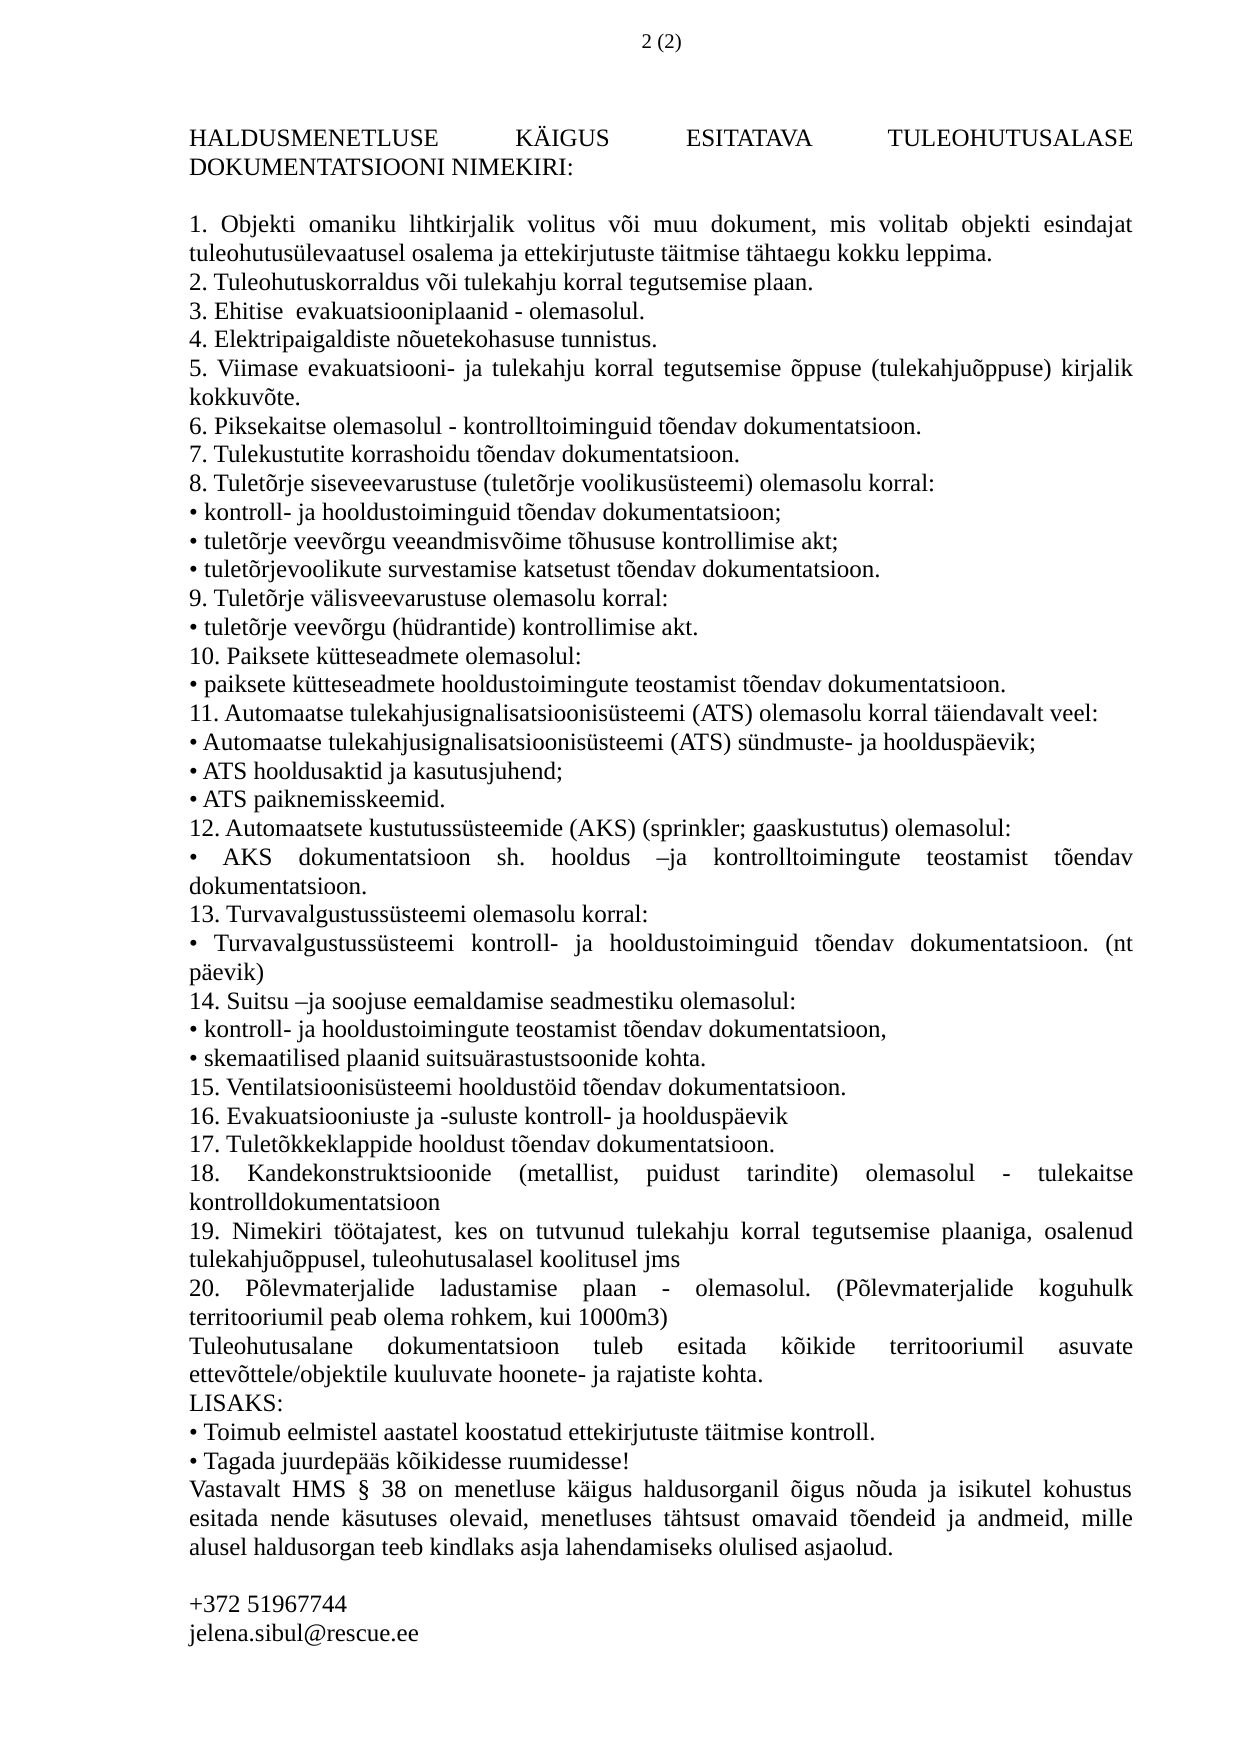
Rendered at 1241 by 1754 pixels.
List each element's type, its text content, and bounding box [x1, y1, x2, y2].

text 20. Põlevmaterjalide ladustamise plaan - olemasolul. (Põlevmaterjalide koguhulk territooriumil peab olema rohkem, kui 1000m3) [189, 1273, 1134, 1331]
text 11. Automaatse tulekahjusignalisatsioonisüsteemi (ATS) olemasolu korral täiendavalt veel: [189, 698, 1134, 727]
text 2. Tuleohutuskorraldus või tulekahju korral tegutsemise plaan. [189, 267, 1134, 296]
text • ATS paiknemisskeemid. [189, 784, 1134, 813]
text • kontroll- ja hooldustoimingute teostamist tõendav dokumentatsioon, [189, 1014, 1134, 1043]
text 3. Ehitise evakuatsiooniplaanid - olemasolul. [189, 296, 1134, 324]
text 13. Turvavalgustussüsteemi olemasolu korral: [189, 899, 1134, 928]
text 9. Tuletõrje välisveevarustuse olemasolu korral: [189, 583, 1134, 612]
text 18. Kandekonstruktsioonide (metallist, puidust tarindite) olemasolul - tulekaitse kontrolldokumentatsioon [189, 1158, 1134, 1216]
text 17. Tuletõkkeklappide hooldust tõendav dokumentatsioon. [189, 1129, 1134, 1158]
text • paiksete kütteseadmete hooldustoimingute teostamist tõendav dokumentatsioon. [189, 669, 1134, 698]
text 4. Elektripaigaldiste nõuetekohasuse tunnistus. [189, 324, 1134, 353]
text 5. Viimase evakuatsiooni- ja tulekahju korral tegutsemise õppuse (tulekahjuõppuse) kirjalik kokkuvõte. [189, 353, 1134, 411]
text 15. Ventilatsioonisüsteemi hooldustöid tõendav dokumentatsioon. [189, 1072, 1134, 1101]
text • tuletõrje veevõrgu (hüdrantide) kontrollimise akt. [189, 612, 1134, 641]
text • ATS hooldusaktid ja kasutusjuhend; [189, 756, 1134, 784]
text • kontroll- ja hooldustoiminguid tõendav dokumentatsioon; [189, 497, 1134, 526]
text Vastavalt HMS § 38 on menetluse käigus haldusorganil õigus nõuda ja isikutel kohustus esitada nende käsutuses olevaid, menetluses tähtsust omavaid tõendeid ja andmeid, mille alusel haldusorgan teeb kindlaks asja lahendamiseks olulised asjaolud. [189, 1474, 1134, 1561]
text • Turvavalgustussüsteemi kontroll- ja hooldustoiminguid tõendav dokumentatsioon. (nt päevik) [189, 928, 1134, 986]
text 8. Tuletõrje siseveevarustuse (tuletõrje voolikusüsteemi) olemasolu korral: [189, 468, 1134, 497]
text • Automaatse tulekahjusignalisatsioonisüsteemi (ATS) sündmuste- ja hoolduspäevik; [189, 727, 1134, 756]
text HALDUSMENETLUSE KÄIGUS ESITATAVA TULEOHUTUSALASE DOKUMENTATSIOONI NIMEKIRI: [189, 123, 1134, 181]
text • tuletõrje veevõrgu veeandmisvõime tõhususe kontrollimise akt; [189, 526, 1134, 554]
text +372 51967744 [189, 1589, 1134, 1618]
text Tuleohutusalane dokumentatsioon tuleb esitada kõikide territooriumil asuvate ettevõttele/objektile kuuluvate hoonete- ja rajatiste kohta. [189, 1331, 1134, 1388]
text 19. Nimekiri töötajatest, kes on tutvunud tulekahju korral tegutsemise plaaniga, osalenud tulekahjuõppusel, tuleohutusalasel koolitusel jms [189, 1216, 1134, 1273]
text LISAKS: [189, 1388, 1134, 1417]
text 10. Paiksete kütteseadmete olemasolul: [189, 641, 1134, 669]
text • Toimub eelmistel aastatel koostatud ettekirjutuste täitmise kontroll. [189, 1417, 1134, 1446]
text 6. Piksekaitse olemasolul - kontrolltoiminguid tõendav dokumentatsioon. [189, 411, 1134, 439]
text • tuletõrjevoolikute survestamise katsetust tõendav dokumentatsioon. [189, 554, 1134, 583]
text 12. Automaatsete kustutussüsteemide (AKS) (sprinkler; gaaskustutus) olemasolul: [189, 813, 1134, 842]
text jelena.sibul@rescue.ee [189, 1618, 1134, 1647]
text 14. Suitsu –ja soojuse eemaldamise seadmestiku olemasolul: [189, 986, 1134, 1014]
text 7. Tulekustutite korrashoidu tõendav dokumentatsioon. [189, 439, 1134, 468]
text 16. Evakuatsiooniuste ja -suluste kontroll- ja hoolduspäevik [189, 1101, 1134, 1129]
text • skemaatilised plaanid suitsuärastustsoonide kohta. [189, 1043, 1134, 1072]
text • Tagada juurdepääs kõikidesse ruumidesse! [189, 1446, 1134, 1474]
text • AKS dokumentatsioon sh. hooldus –ja kontrolltoimingute teostamist tõendav dokumentatsioon. [189, 842, 1134, 899]
text 1. Objekti omaniku lihtkirjalik volitus või muu dokument, mis volitab objekti esindajat tuleohutusülevaatusel osalema ja ettekirjutuste täitmise tähtaegu kokku leppima. [189, 209, 1134, 267]
